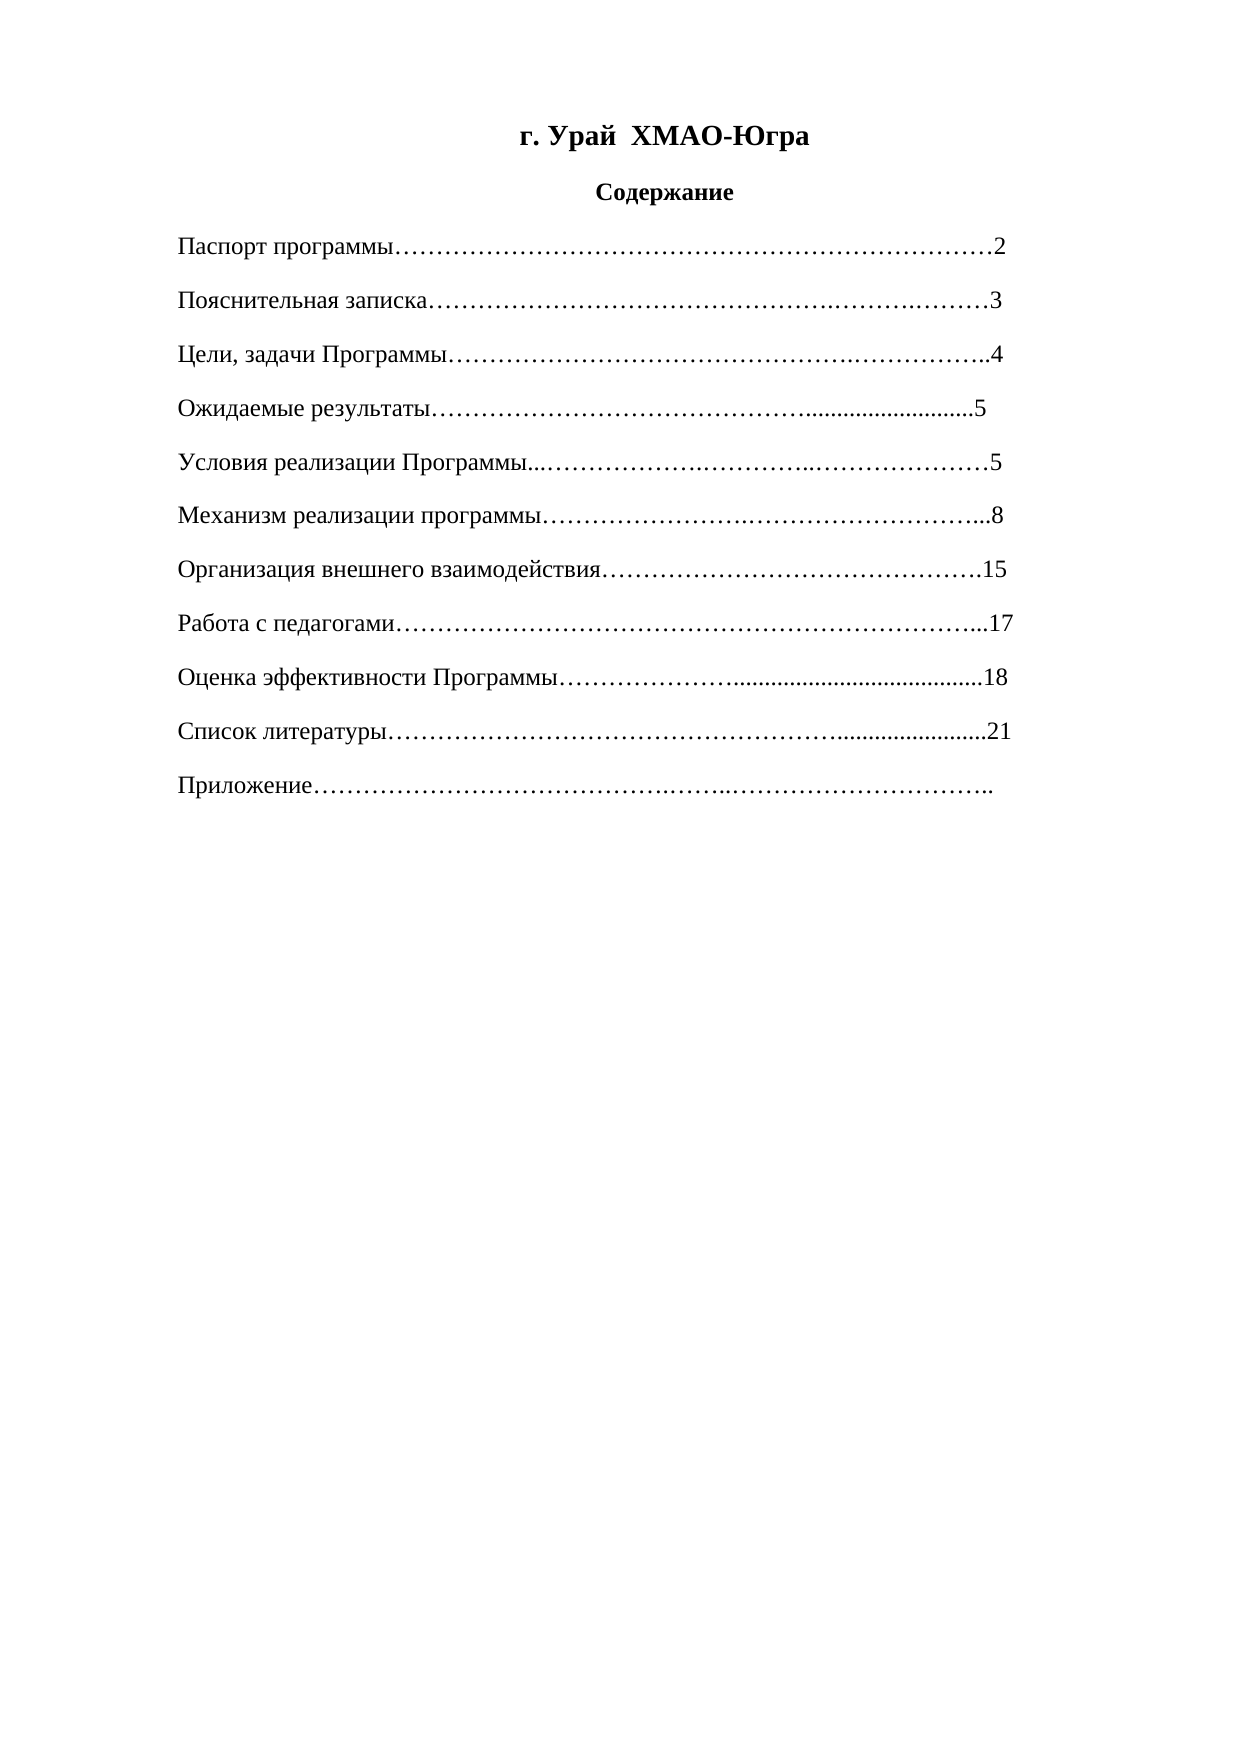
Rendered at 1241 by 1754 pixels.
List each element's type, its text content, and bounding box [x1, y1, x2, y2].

text Список литературы………………………………………………........................21 [177, 716, 1152, 745]
text Приложение…………………………………….……..………………………….. [177, 770, 1152, 799]
text Паспорт программы………………………………………………………………2 [177, 231, 1152, 260]
text г. Урай ХМАО-Югра [177, 118, 1152, 152]
text Организация внешнего взаимодействия……………………………………….15 [177, 554, 1152, 583]
text Механизм реализации программы…………………….………………………...8 [177, 501, 1152, 529]
text Содержание [177, 177, 1152, 206]
text Оценка эффективности Программы…………………........................................18 [177, 662, 1152, 691]
text Пояснительная записка………………………………………….……….………3 [177, 285, 1152, 314]
text Работа с педагогами……………………………………………………………...17 [177, 608, 1152, 637]
text Ожидаемые результаты………………………………………...........................5 [177, 393, 1152, 422]
text Условия реализации Программы...……………….…………..…………………5 [177, 447, 1152, 476]
text Цели, задачи Программы………………………………………….……………..4 [177, 339, 1152, 368]
